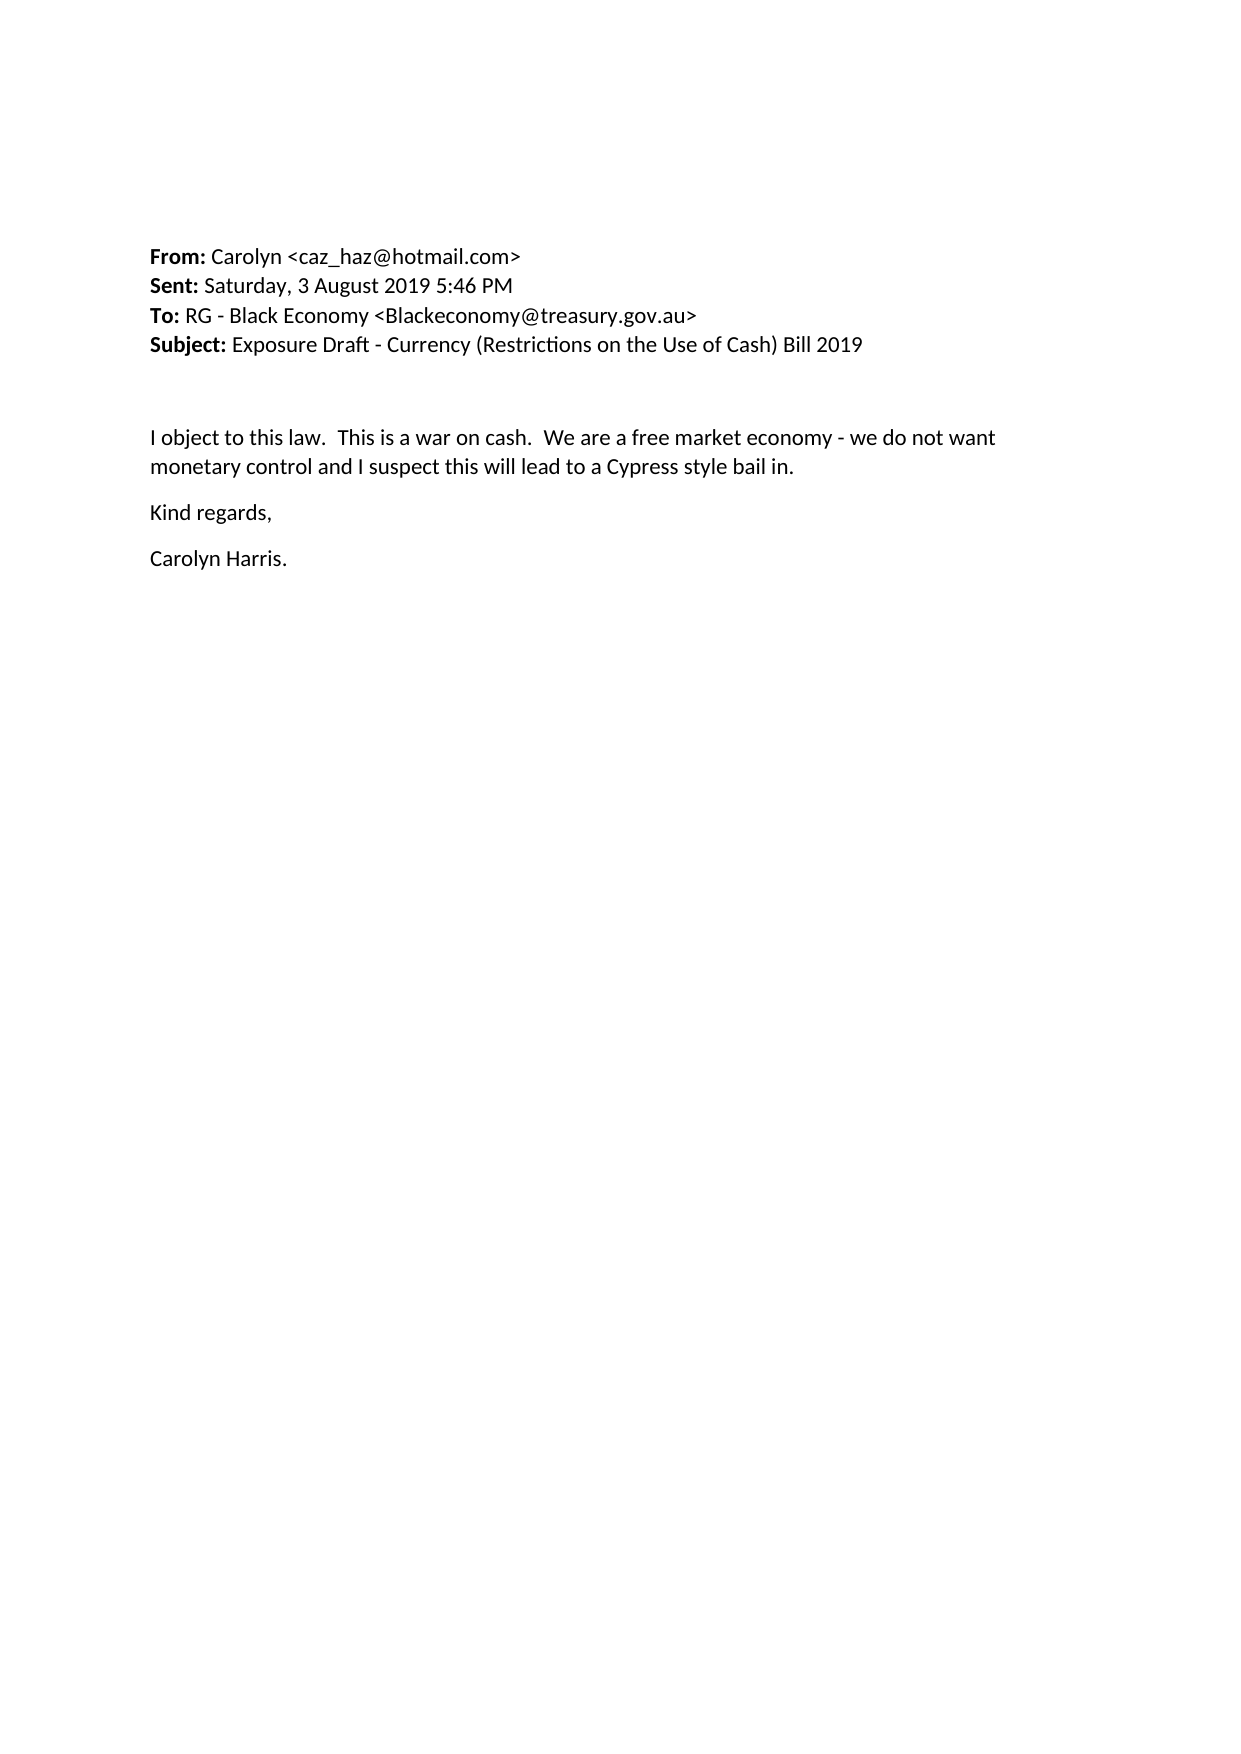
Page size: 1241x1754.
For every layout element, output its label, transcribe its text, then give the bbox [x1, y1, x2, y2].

text From: Carolyn <caz_haz@hotmail.com> Sent: Saturday, 3 August 2019 5:46 PM To: RG - Black Economy <Blackeconomy@treasury.gov.au> Subject: Exposure Draft - Currency (Restrictions on the Use of Cash) Bill 2019 [150, 242, 1090, 358]
text I object to this law. This is a war on cash. We are a free market economy - we do not want monetary control and I suspect this will lead to a Cypress style bail in. [150, 423, 1090, 480]
text Carolyn Harris. [150, 544, 1090, 572]
text Kind regards, [150, 498, 1090, 526]
